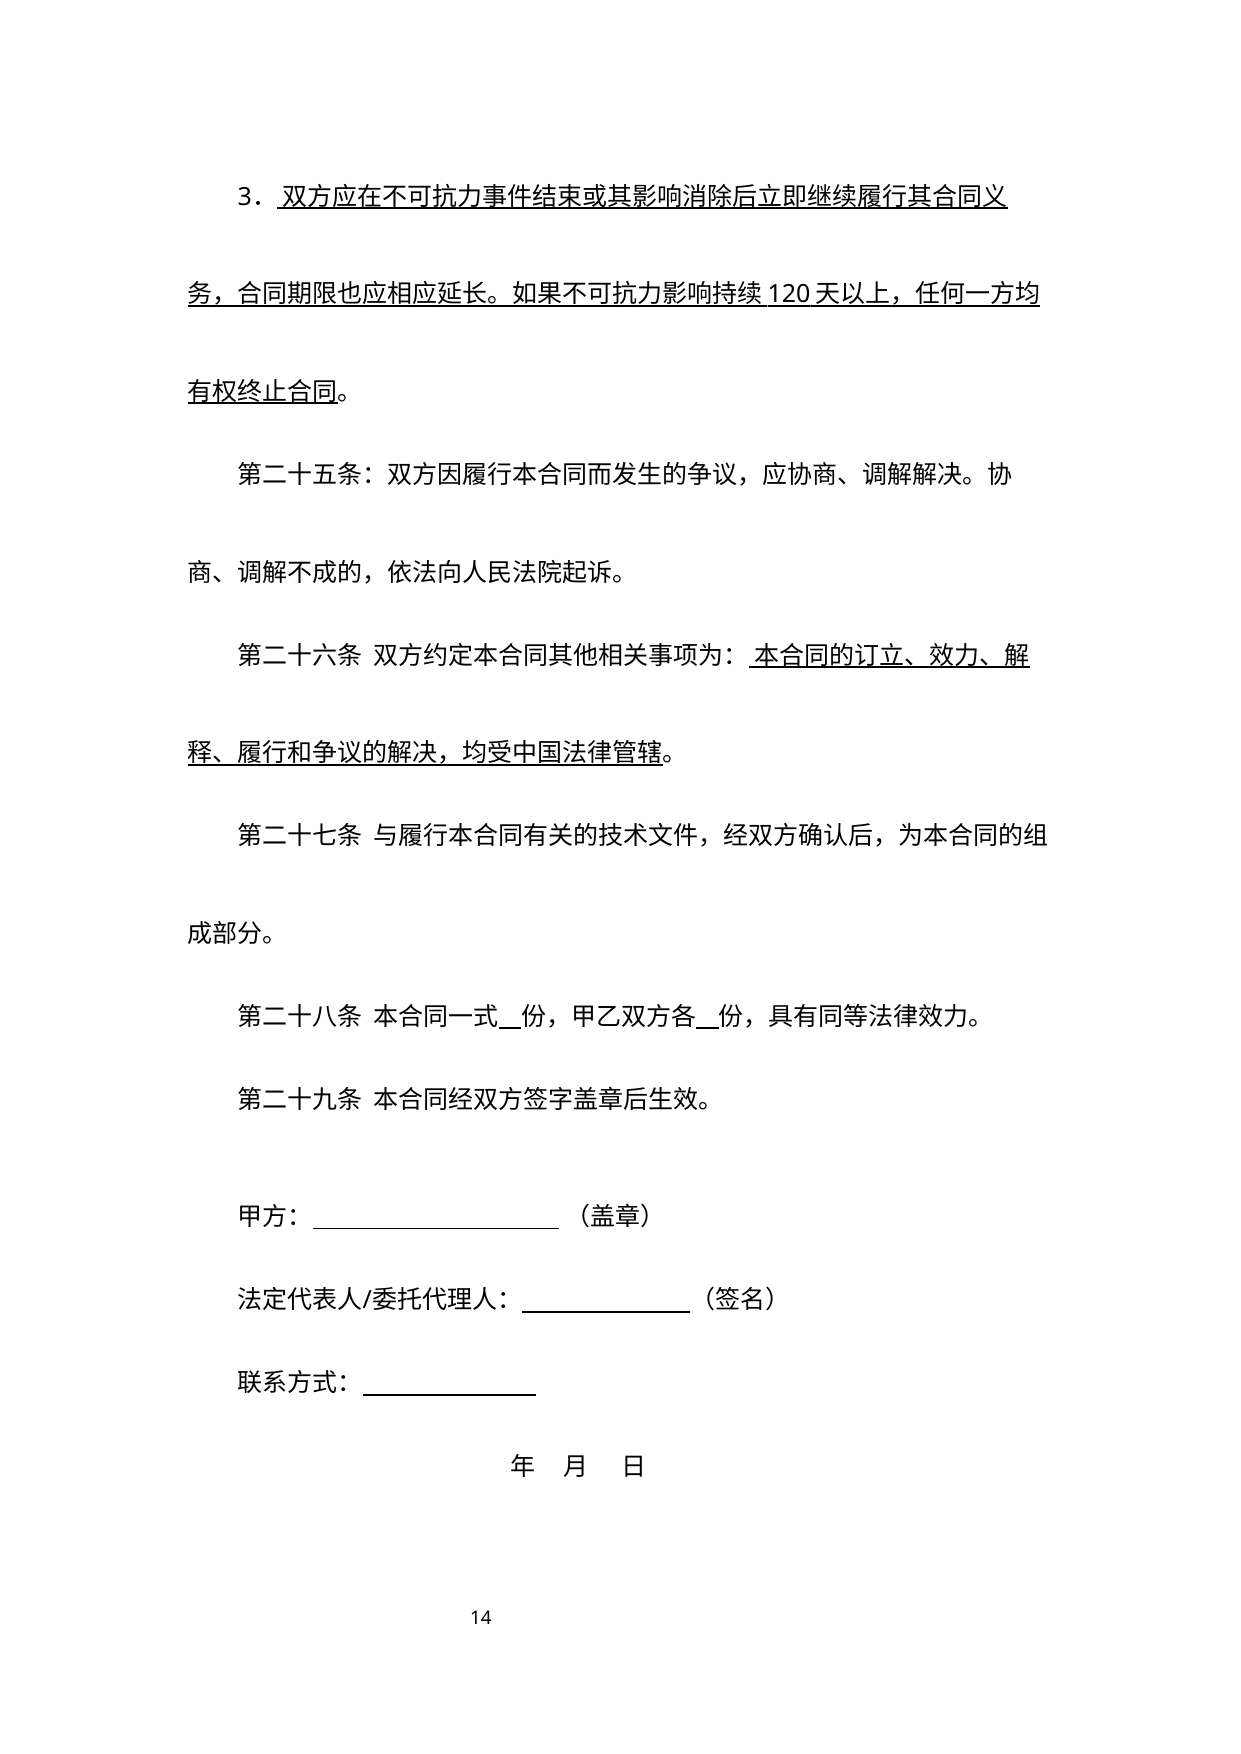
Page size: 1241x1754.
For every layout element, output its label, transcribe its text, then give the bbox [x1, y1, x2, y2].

text 第二十五条：双方因履行本合同而发生的争议，应协商、调解解决。协商、调解不成的，依法向人民法院起诉。 [187, 440, 1053, 603]
text 第二十七条 与履行本合同有关的技术文件，经双方确认后，为本合同的组成部分。 [187, 801, 1053, 964]
text 法定代表人/委托代理人： （签名） [187, 1265, 1053, 1330]
text 甲方： （盖章） [187, 1182, 1053, 1247]
text 第二十八条 本合同一式 份，甲乙双方各 份，具有同等法律效力。 [187, 982, 1053, 1047]
text 联系方式： [187, 1348, 1053, 1413]
text 年 月 日 [187, 1432, 1053, 1497]
text 3． 双方应在不可抗力事件结束或其影响消除后立即继续履行其合同义务，合同期限也应相应延长。如果不可抗力影响持续120天以上，任何一方均有权终止合同。 [187, 162, 1053, 422]
text 第二十九条 本合同经双方签字盖章后生效。 [187, 1065, 1053, 1130]
text 第二十六条 双方约定本合同其他相关事项为： 本合同的订立、效力、解释、履行和争议的解决，均受中国法律管辖。 [187, 621, 1053, 783]
